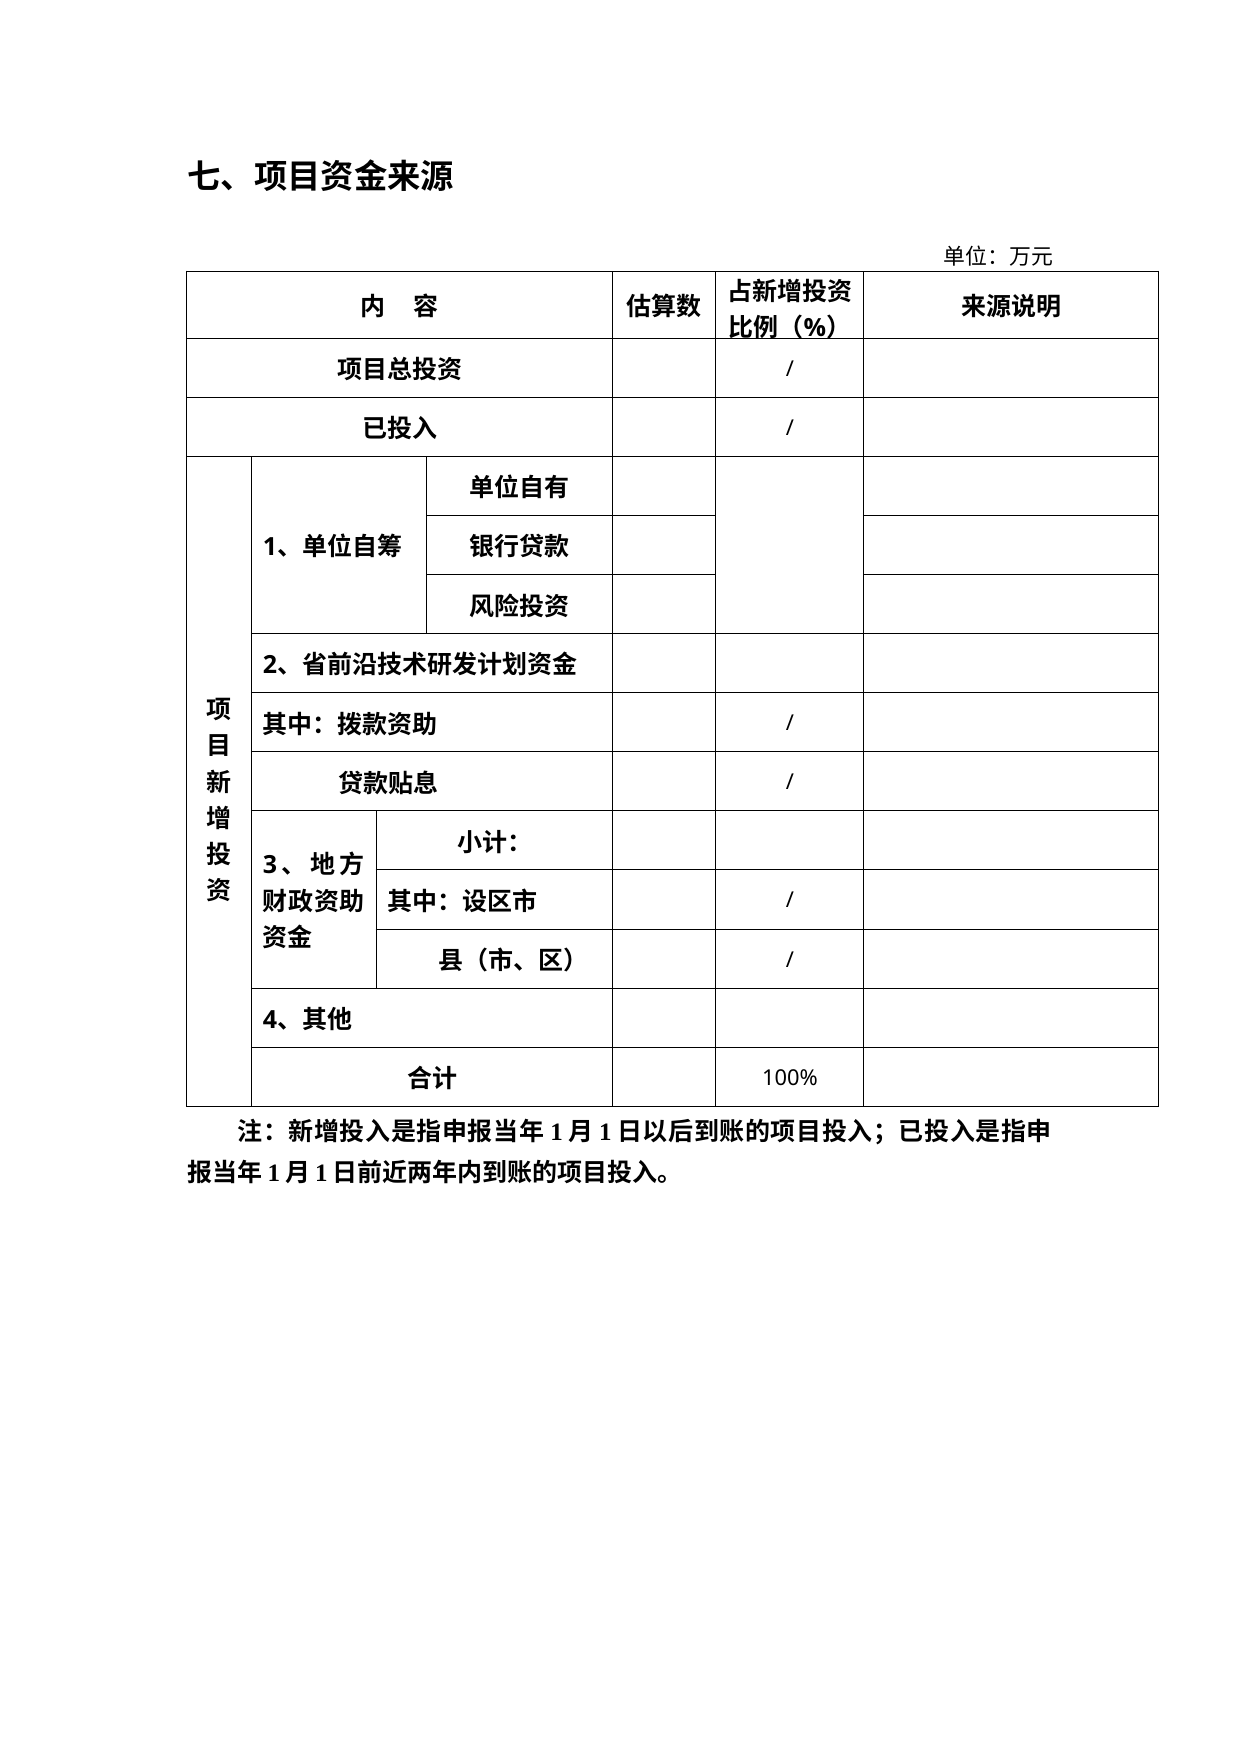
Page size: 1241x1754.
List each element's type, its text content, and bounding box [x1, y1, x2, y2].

table_cell / [716, 693, 863, 751]
table_cell 项目新增投资 [187, 457, 251, 1106]
table_cell [864, 989, 1158, 1047]
table_cell [864, 398, 1158, 456]
table_cell 100% [716, 1048, 863, 1106]
table_cell [864, 693, 1158, 751]
table_cell 其中：设区市 [377, 870, 612, 928]
table_cell / [716, 752, 863, 810]
table_cell 4、其他 [252, 989, 612, 1047]
table_cell [864, 516, 1158, 574]
table_cell [613, 1048, 715, 1106]
table_cell [864, 811, 1158, 869]
table_cell [864, 339, 1158, 397]
table_cell [613, 634, 715, 692]
table_cell [613, 516, 715, 574]
table_cell 2、省前沿技术研发计划资金 [252, 634, 612, 692]
table_cell [613, 457, 715, 515]
table_cell [864, 752, 1158, 810]
table_cell 县（市、区） [377, 930, 612, 987]
text 单位：万元 [187, 239, 1053, 271]
table_cell 合计 [252, 1048, 612, 1106]
table_cell [864, 870, 1158, 928]
table_cell [613, 693, 715, 751]
table_cell [613, 752, 715, 810]
table_cell [864, 634, 1158, 692]
table_cell [613, 398, 715, 456]
table_cell 银行贷款 [427, 516, 612, 574]
table_cell [613, 575, 715, 633]
table_header 占新增投资比例（%） [716, 272, 863, 338]
table_cell / [716, 398, 863, 456]
table_cell 其中：拨款资助 [252, 693, 612, 751]
table_cell [716, 989, 863, 1047]
table_cell [613, 930, 715, 987]
table_cell 已投入 [187, 398, 612, 456]
table_cell 贷款贴息 [252, 752, 612, 810]
table_cell [864, 930, 1158, 987]
table_cell [864, 1048, 1158, 1106]
table_header 来源说明 [864, 272, 1158, 338]
table_cell [864, 457, 1158, 515]
table_cell [613, 339, 715, 397]
table_cell [613, 989, 715, 1047]
table_cell 单位自有 [427, 457, 612, 515]
table_cell 风险投资 [427, 575, 612, 633]
table_cell 3、地方财政资助资金 [252, 811, 376, 987]
table_cell [613, 870, 715, 928]
table_cell / [716, 870, 863, 928]
text 注：新增投入是指申报当年1月1日以后到账的项目投入；已投入是指申报当年1月1日前近两年内到账的项目投入。 [187, 1107, 1053, 1190]
table_cell / [716, 339, 863, 397]
subtitle 七、项目资金来源(文档标题） [187, 150, 1053, 198]
table_header 内 容 [187, 272, 612, 338]
table_cell [716, 634, 863, 692]
table_cell / [716, 930, 863, 987]
table_cell 小计： [377, 811, 612, 869]
table_cell [864, 575, 1158, 633]
table_cell 项目总投资 [187, 339, 612, 397]
table_cell [613, 811, 715, 869]
table_header 估算数 [613, 272, 715, 338]
table_cell [716, 811, 863, 869]
table_cell [716, 457, 863, 633]
table_cell 1、单位自筹 [252, 457, 426, 633]
